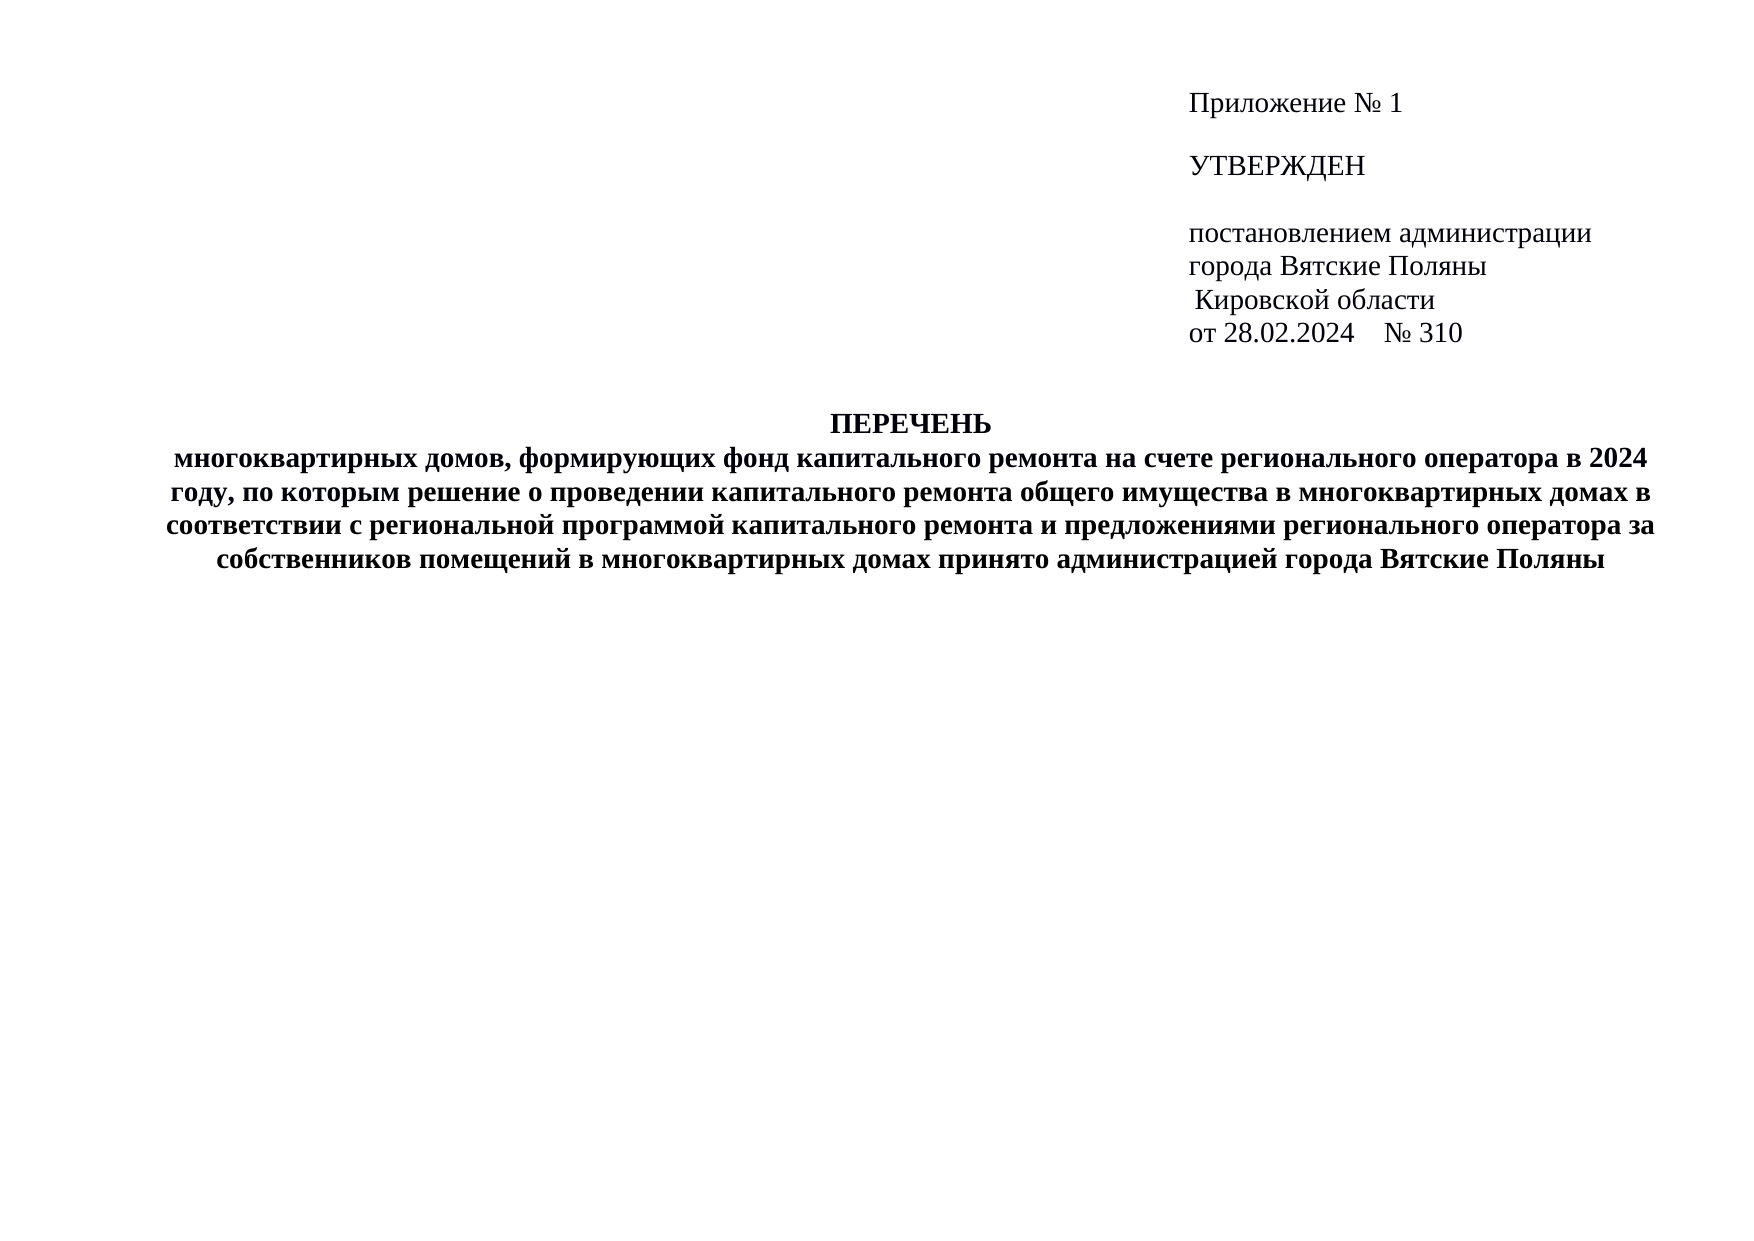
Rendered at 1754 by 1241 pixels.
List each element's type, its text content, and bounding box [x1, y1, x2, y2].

text УТВЕРЖДЕН [156, 148, 1666, 181]
text от 28.02.2024 № 310 [156, 316, 1666, 349]
text многоквартирных домов, формирующих фонд капитального ремонта на счете регионального оператора в 2024 году, по которым решение о проведении капитального ремонта общего имущества в многоквартирных домах в соответствии с региональной программой капитального ремонта и предложениями регионального оператора за собственников помещений в многоквартирных домах принято администрацией города Вятские Поляны [156, 440, 1666, 574]
text ПЕРЕЧЕНЬ [156, 407, 1666, 440]
text постановлением администрации [156, 215, 1666, 248]
text города Вятские Поляны Кировской области [156, 248, 1666, 316]
text Приложение № 1 [156, 86, 1667, 119]
